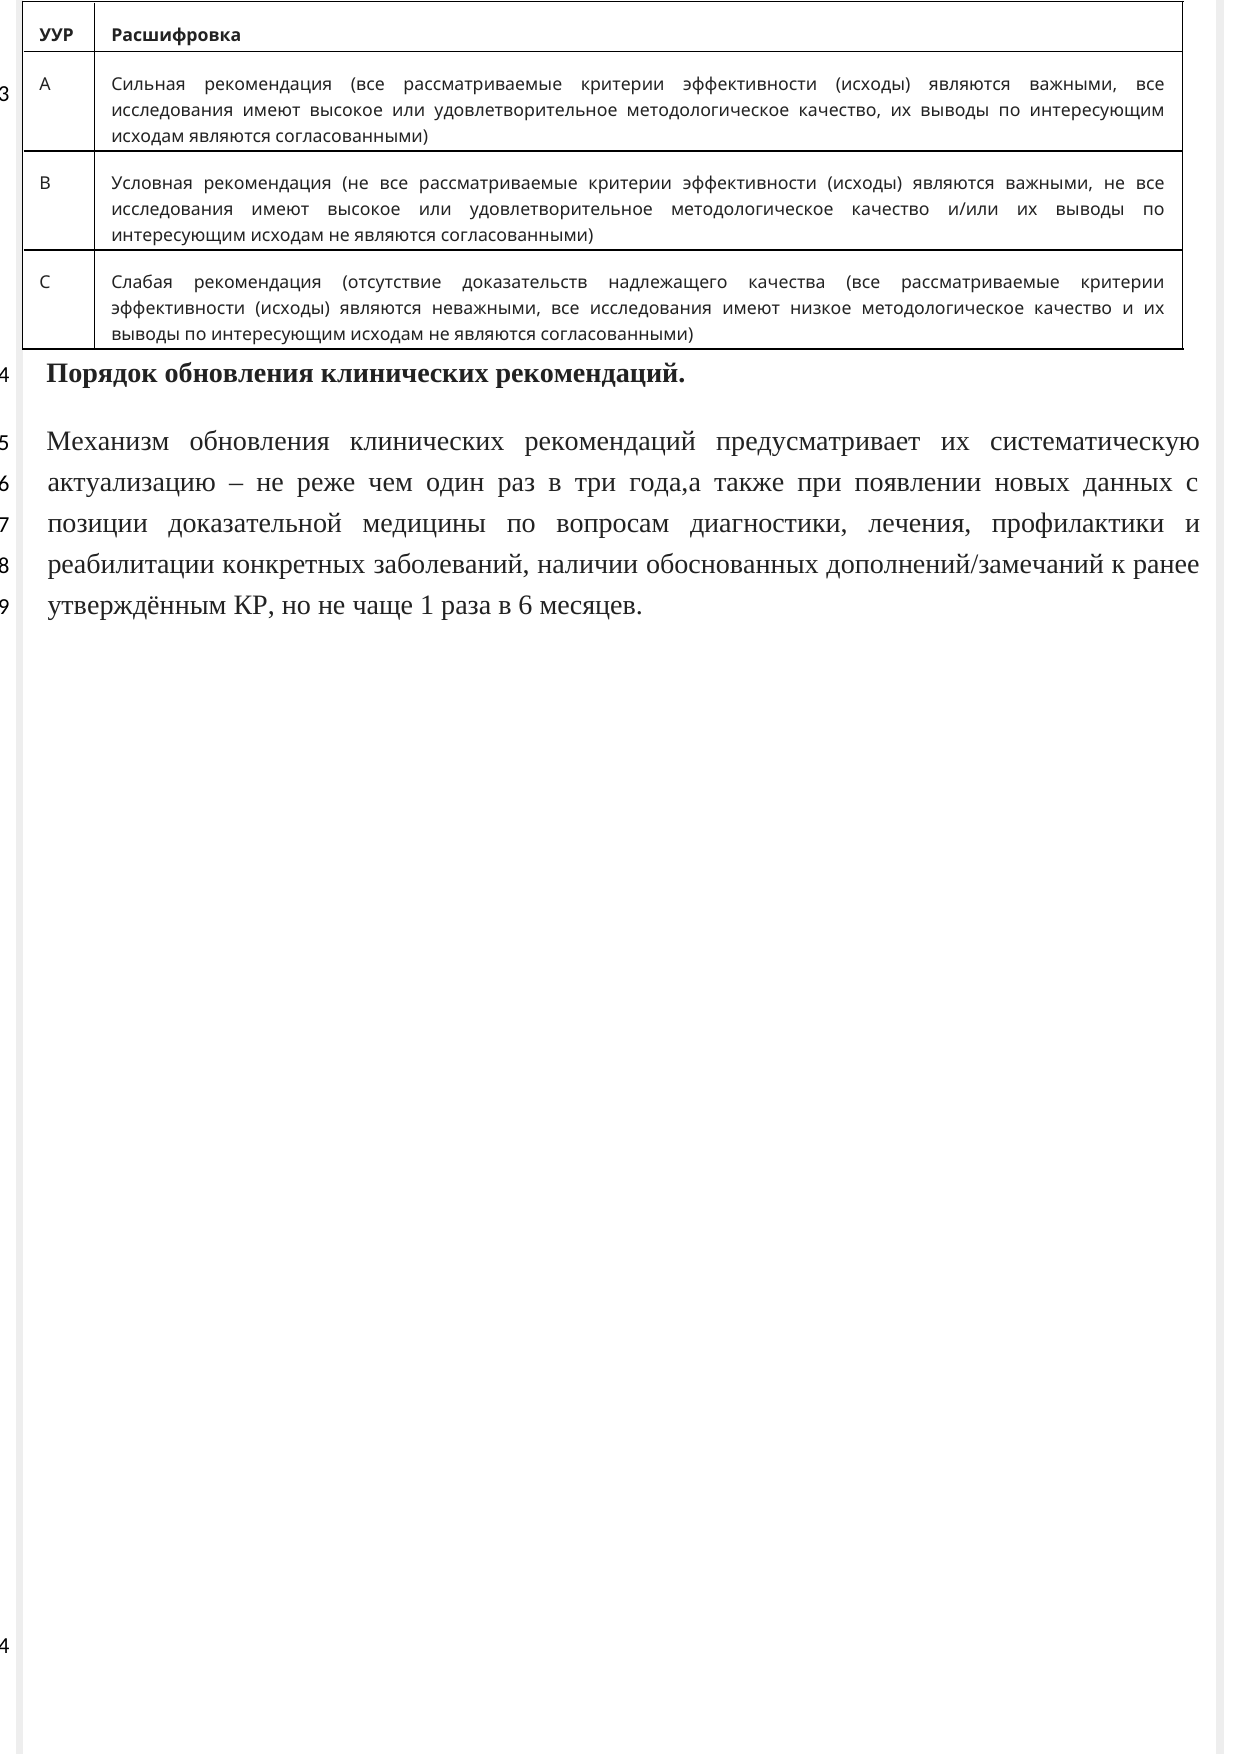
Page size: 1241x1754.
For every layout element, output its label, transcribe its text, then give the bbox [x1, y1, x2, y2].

text Порядок обновления клинических рекомендаций. [37, 127, 1201, 388]
text Механизм обновления клинических рекомендаций предусматривает их систематическую актуализацию – не реже чем один раз в три года,а также при появлении новых данных с позиции доказательной медицины по вопросам диагностики, лечения, профилактики и реабилитации конкретных заболеваний, наличии обоснованных дополнений/замечаний к ранее утверждённым КР, но не чаще 1 раза в 6 месяцев. [39, 424, 1201, 621]
table_cell Условная рекомендация (не все рассматриваемые критерии эффективности (исходы) являются важными, не все исследования имеют высокое или удовлетворительное методологическое качество и/или их выводы по интересующим исходам не являются согласованными) [95, 152, 1182, 249]
table_cell A [23, 52, 94, 150]
table_header Расшифровка [95, 2, 1182, 51]
table_cell C [23, 250, 94, 348]
table_cell Слабая рекомендация (отсутствие доказательств надлежащего качества (все рассматриваемые критерии эффективности (исходы) являются неважными, все исследования имеют низкое методологическое качество и их выводы по интересующим исходам не являются согласованными) [95, 251, 1182, 348]
table_header УУР [23, 2, 94, 51]
table_cell B [23, 151, 94, 249]
table_cell Сильная рекомендация (все рассматриваемые критерии эффективности (исходы) являются важными, все исследования имеют высокое или удовлетворительное методологическое качество, их выводы по интересующим исходам являются согласованными) [95, 52, 1182, 150]
